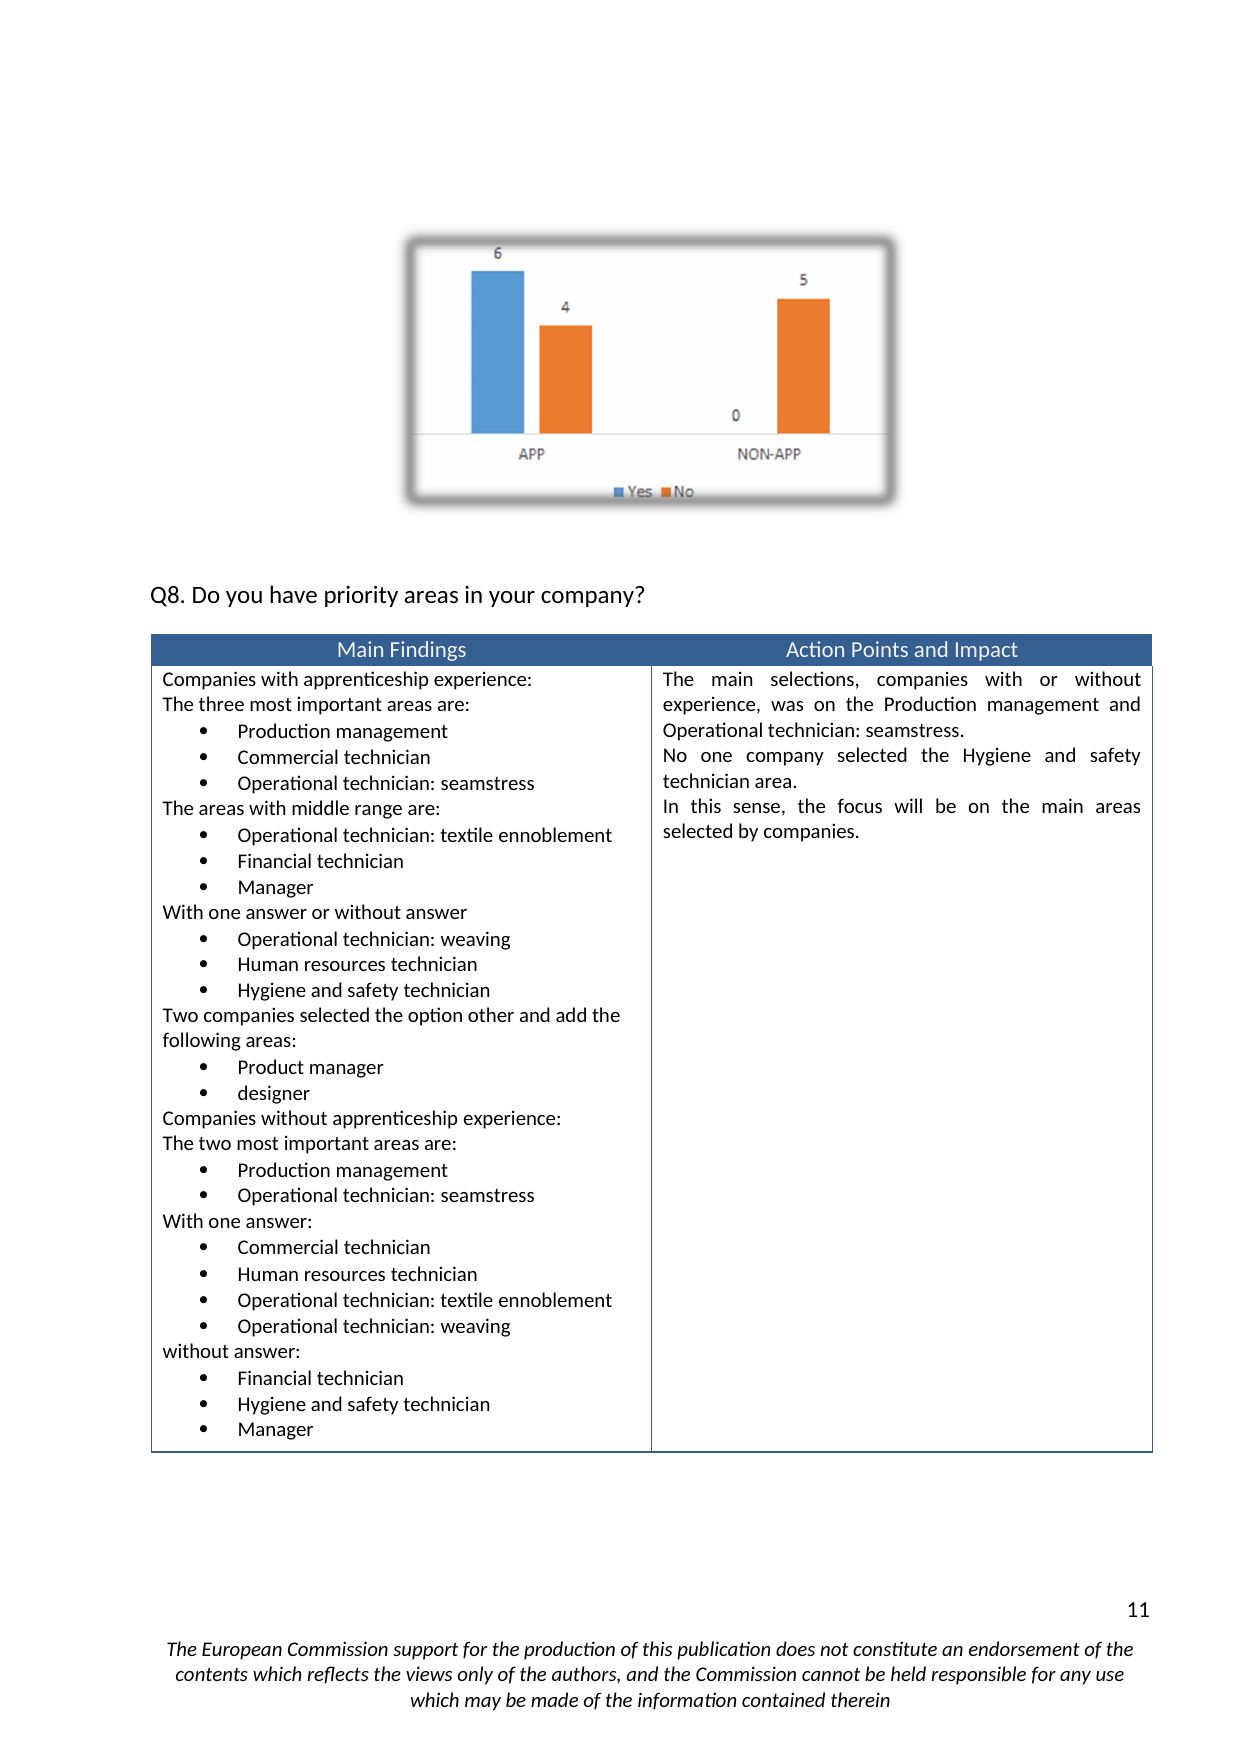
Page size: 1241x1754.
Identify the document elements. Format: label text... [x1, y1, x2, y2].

table_header Main Findings [151, 634, 651, 666]
table_cell The main selections, companies with or without experience, was on the Production management and Operational technician: seamstress. No one company selected the Hygiene and safety technician area. In this sense, the focus will be on the main areas selected by companies. [652, 666, 1152, 1451]
table_cell Companies with apprenticeship experience: The three most important areas are: Production management Commercial technician Operational technician: seamstress The areas with middle range are: Operational technician: textile ennoblement Financial technician Manager With one answer or without answer Operational technician: weaving Human resources technician Hygiene and safety technician Two companies selected the option other and add the following areas: Product manager designer Companies without apprenticeship experience: The two most important areas are: Production management Operational technician: seamstress With one answer: Commercial technician Human resources technician Operational technician: textile ennoblement Operational technician: weaving without answer: Financial technician Hygiene and safety technician Manager [152, 666, 651, 1451]
picture [392, 222, 908, 519]
table_header Action Points and Impact [651, 634, 1152, 666]
text Q8. Do you have priority areas in your company? [150, 579, 1163, 609]
